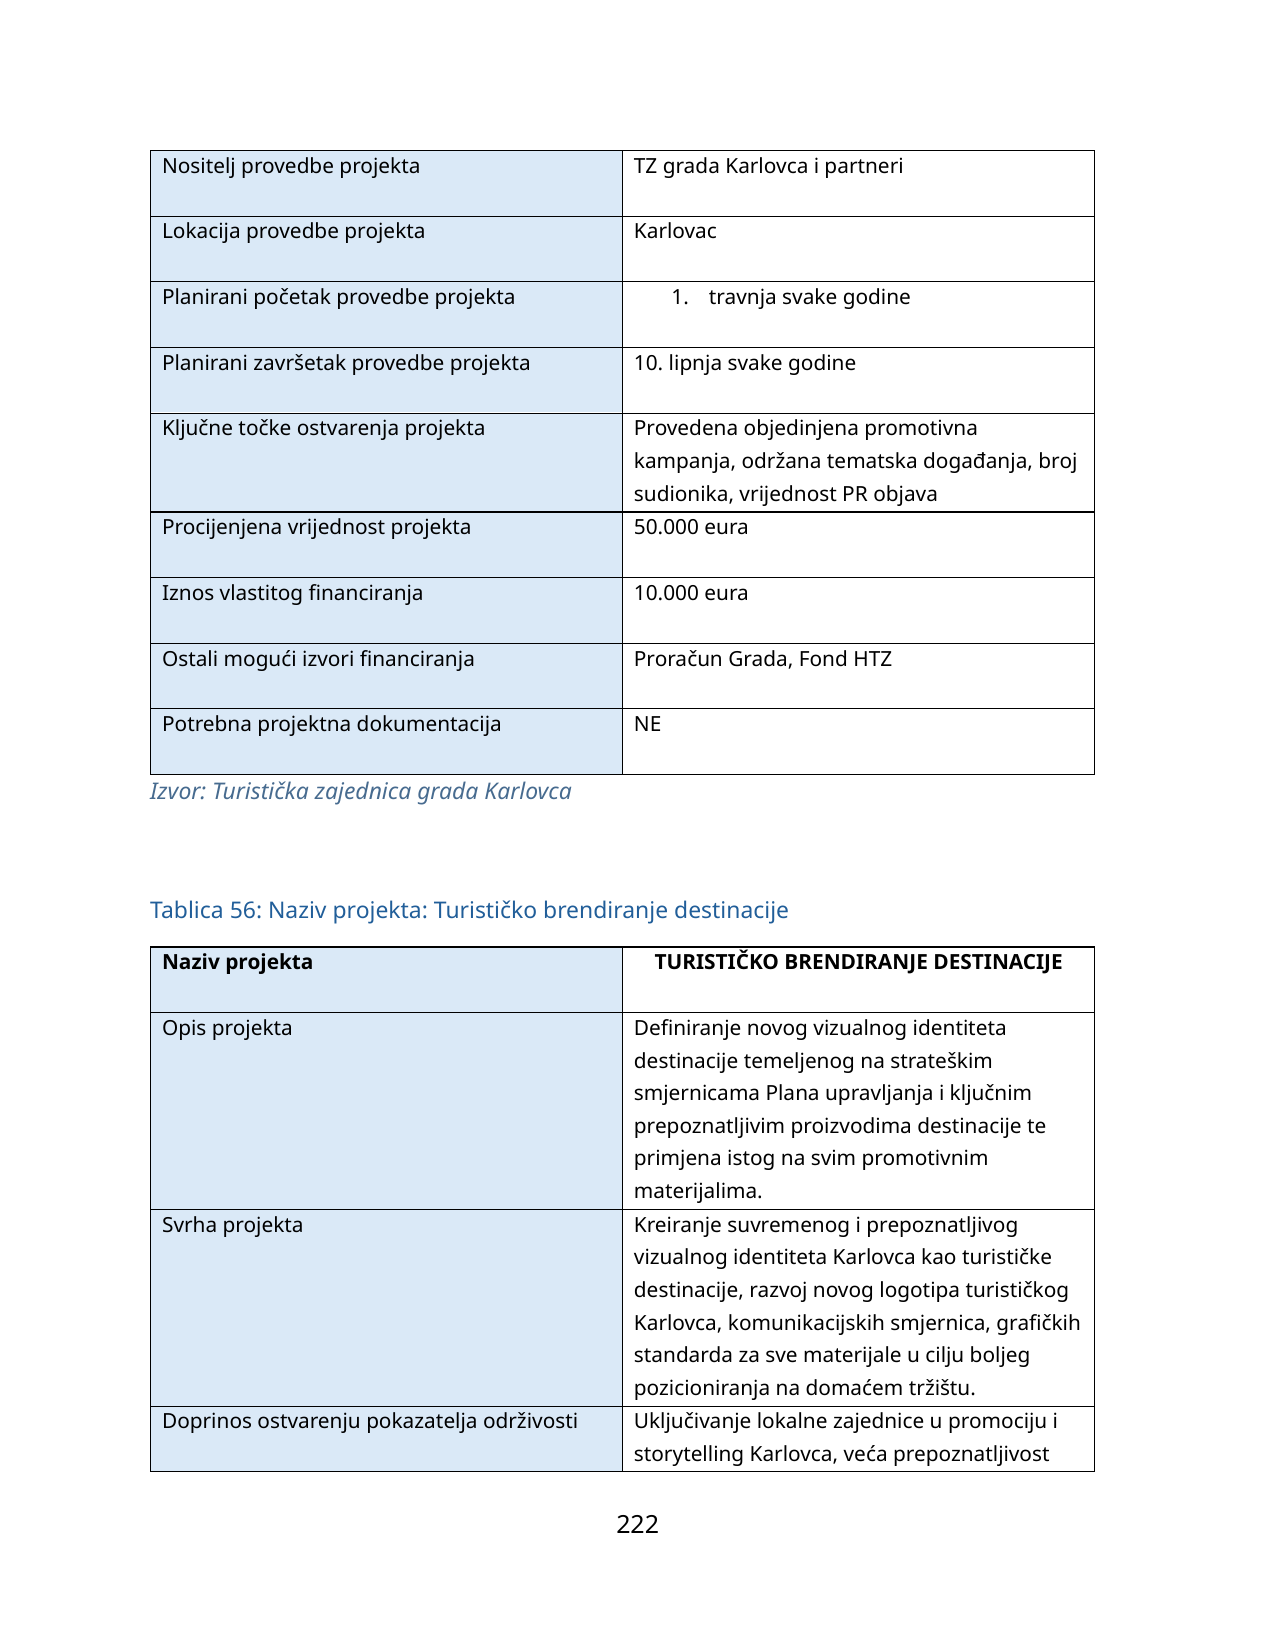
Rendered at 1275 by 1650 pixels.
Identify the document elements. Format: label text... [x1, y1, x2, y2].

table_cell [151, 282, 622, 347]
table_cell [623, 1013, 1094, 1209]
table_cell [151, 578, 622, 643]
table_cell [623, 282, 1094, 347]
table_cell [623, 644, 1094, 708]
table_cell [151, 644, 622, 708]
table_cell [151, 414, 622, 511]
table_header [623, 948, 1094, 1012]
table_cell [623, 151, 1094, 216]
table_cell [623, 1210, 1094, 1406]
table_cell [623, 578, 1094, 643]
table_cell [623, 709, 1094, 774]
text Tablica 56: Naziv projekta: Turističko brendiranje destinacije [150, 894, 1125, 926]
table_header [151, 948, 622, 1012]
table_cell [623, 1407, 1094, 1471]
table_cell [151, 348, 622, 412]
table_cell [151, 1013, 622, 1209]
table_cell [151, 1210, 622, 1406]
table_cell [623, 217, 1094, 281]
text Izvor: Turistička zajednica grada Karlovca [150, 775, 1125, 806]
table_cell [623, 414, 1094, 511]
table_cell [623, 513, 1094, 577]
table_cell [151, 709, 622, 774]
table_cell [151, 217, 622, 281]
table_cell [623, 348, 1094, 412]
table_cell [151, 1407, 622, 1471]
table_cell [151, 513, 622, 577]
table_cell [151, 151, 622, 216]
